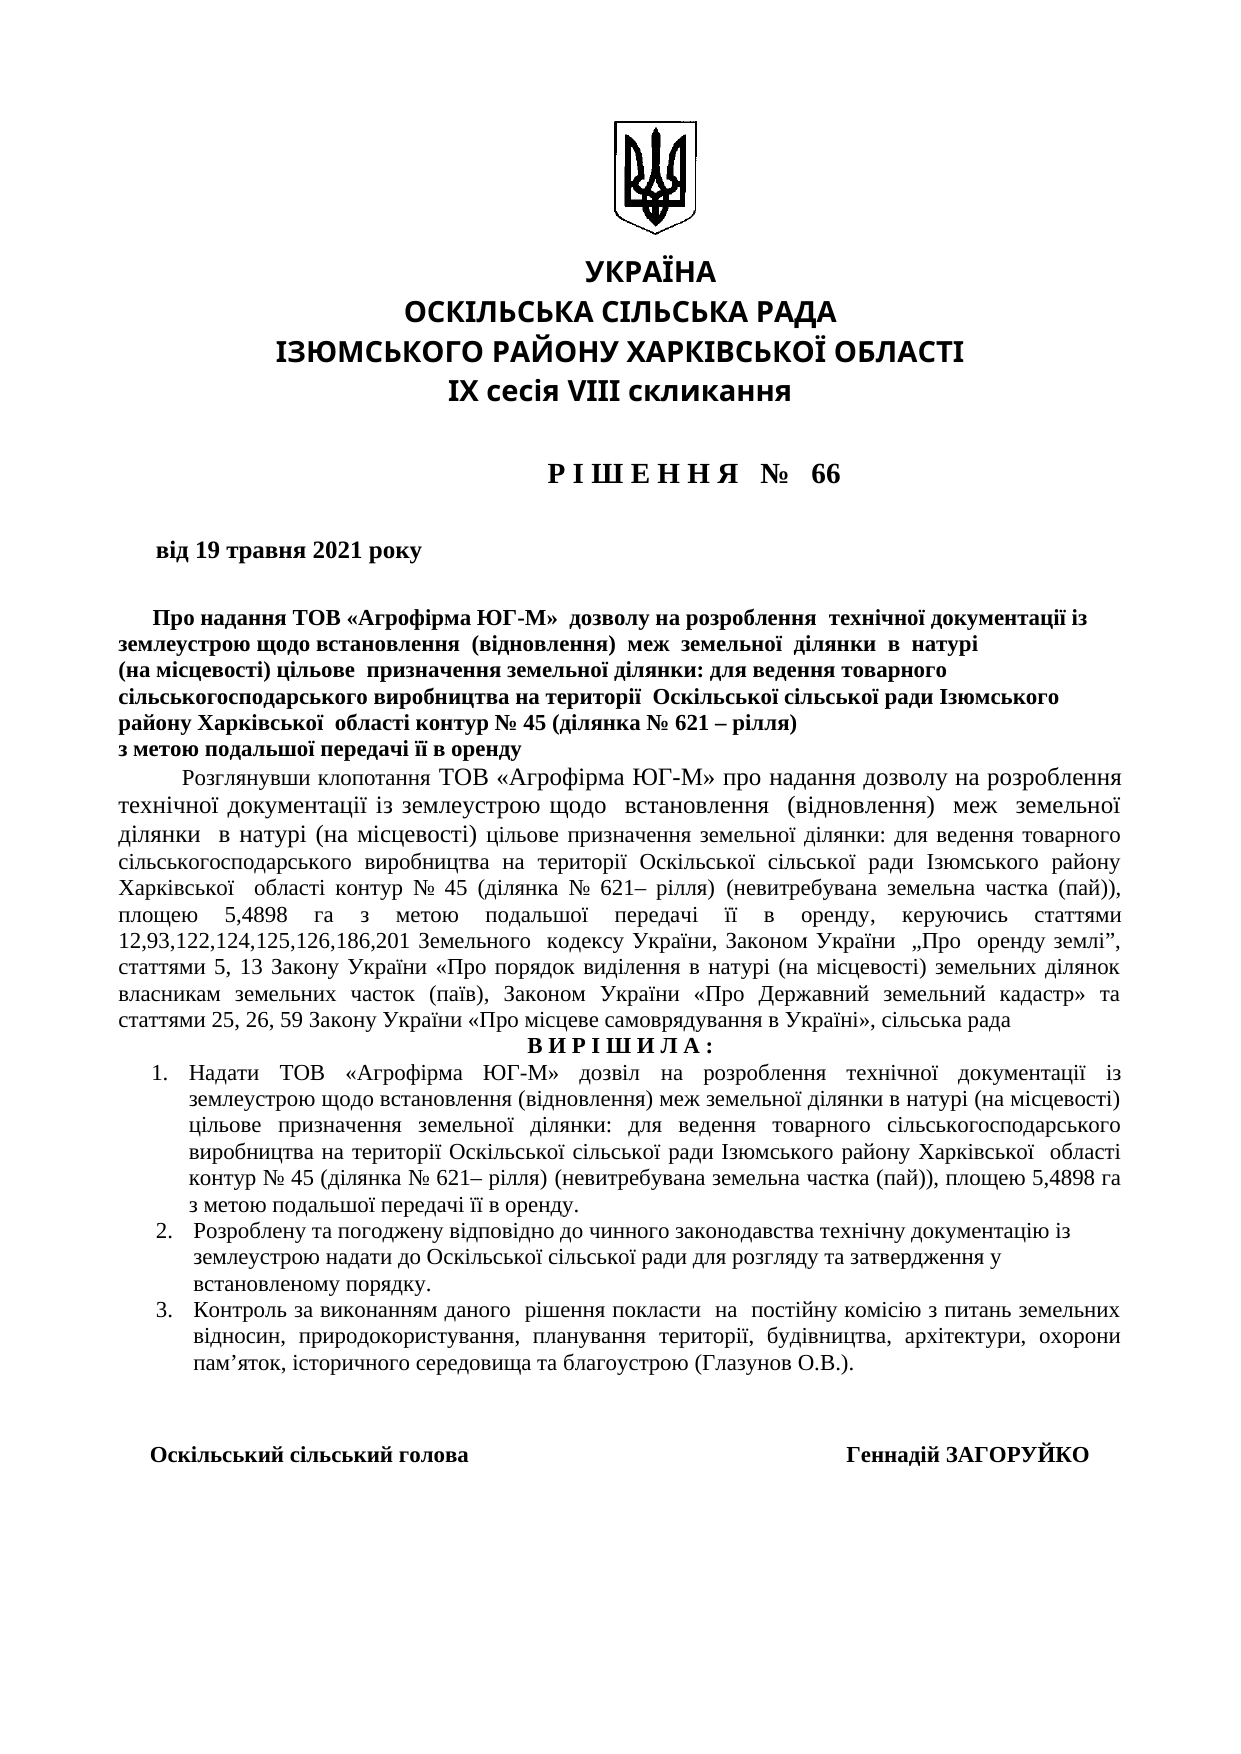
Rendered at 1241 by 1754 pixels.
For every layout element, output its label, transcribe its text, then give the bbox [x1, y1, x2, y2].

text Оскільський сільський голова Геннадій ЗАГОРУЙКО [118, 1441, 1122, 1467]
text ІХ сесія VІІІ скликання [118, 371, 1122, 410]
text району Харківської області контур № 45 (ділянка № 621 – рілля) [118, 709, 1122, 735]
list Контроль за виконанням даного рішення покласти на постійну комісію з питань земельних відносин, природокористування, планування території, будівництва, архітектури, охорони пам’яток, історичного середовища та благоустрою (Глазунов О.В.). [156, 1296, 1122, 1375]
text УКРАЇНА [118, 252, 1122, 291]
text Розглянувши клопотання ТОВ «Агрофірма ЮГ-М» про надання дозволу на розроблення технічної документації із землеустрою щодо встановлення (відновлення) меж земельної ділянки в натурі (на місцевості) цільове призначення земельної ділянки: для ведення товарного сільськогосподарського виробництва на території Оскільської сільської ради Ізюмського району Харківської області контур № 45 (ділянка № 621– рілля) (невитребувана земельна частка (пай)), площею 5,4898 га з метою подальшої передачі її в оренду, керуючись статтями 12,93,122,124,125,126,186,201 Земельного кодексу України, Законом України „Про оренду землі”, статтями 5, 13 Закону України «Про порядок виділення в натурі (на місцевості) земельних ділянок власникам земельних часток (паїв), Законом України «Про Державний земельний кадастр» та статтями 25, 26, 59 Закону України «Про місцеве самоврядування в Україні», сільська рада [118, 762, 1122, 1032]
text Про надання ТОВ «Агрофірма ЮГ-М» дозволу на розроблення технічної документації із землеустрою щодо встановлення (відновлення) меж земельної ділянки в натурі [118, 604, 1122, 656]
text (на місцевості) цільове призначення земельної ділянки: для ведення товарного сільськогосподарського виробництва на території Оскільської сільської ради Ізюмського [118, 656, 1122, 709]
text від 19 травня 2021 року [118, 535, 1122, 564]
text ОСКІЛЬСЬКА СІЛЬСЬКА РАДА [118, 291, 1122, 331]
text з метою подальшої передачі її в оренду [118, 735, 1122, 762]
list Надати ТОВ «Агрофірма ЮГ-М» дозвіл на розроблення технічної документації із землеустрою щодо встановлення (відновлення) меж земельної ділянки в натурі (на місцевості) цільове призначення земельної ділянки: для ведення товарного сільськогосподарського виробництва на території Оскільської сільської ради Ізюмського району Харківської області контур № 45 (ділянка № 621– рілля) (невитребувана земельна частка (пай)), площею 5,4898 га з метою подальшої передачі її в оренду. [151, 1059, 1122, 1217]
text ІЗЮМСЬКОГО РАЙОНУ ХАРКІВСЬКОЇ ОБЛАСТІ [118, 331, 1122, 371]
text Р І Ш Е Н Н Я № 66 [168, 456, 1122, 489]
table_header [118, 118, 1137, 252]
list Розроблену та погоджену відповідно до чинного законодавства технічну документацію із землеустрою надати до Оскільської сільської ради для розгляду та затвердження у встановленому порядку. [156, 1217, 1122, 1296]
text В И Р І Ш И Л А : [118, 1032, 1122, 1059]
